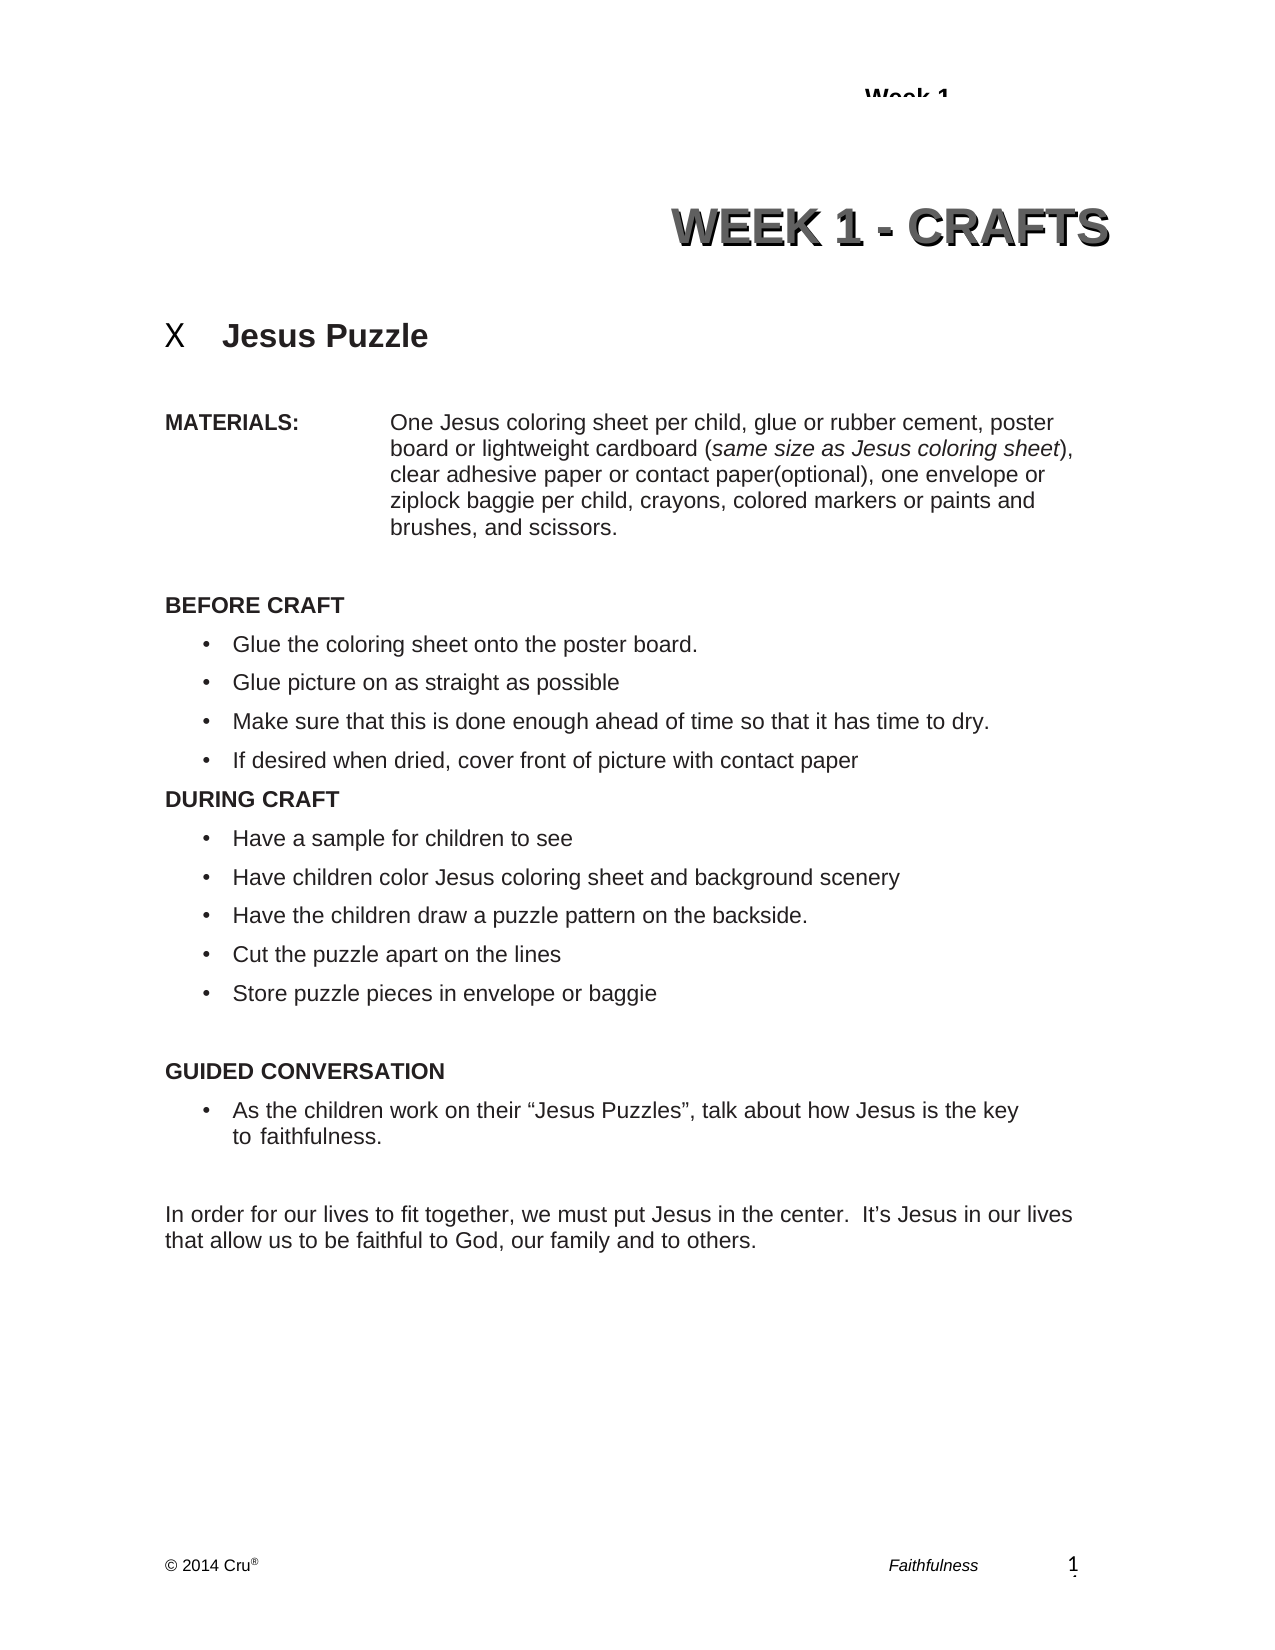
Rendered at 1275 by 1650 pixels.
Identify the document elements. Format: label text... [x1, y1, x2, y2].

subtitle BEFORE CRAFT [165, 592, 1121, 618]
list If desired when dried, cover front of picture with contact paper [202, 747, 1121, 773]
subtitle GUIDED CONVERSATION [165, 1058, 1121, 1084]
list Have a sample for children to see [202, 825, 1121, 851]
list Make sure that this is done enough ahead of time so that it has time to dry. [202, 708, 1121, 734]
list Store puzzle pieces in envelope or baggie [202, 980, 1121, 1006]
text In order for our lives to fit together, we must put Jesus in the center. It’s Jesus in our lives that allow us to be faithful to God, our family and to others. [165, 1201, 1075, 1253]
list Jesus Puzzle [165, 312, 1121, 357]
list Have children color Jesus coloring sheet and background scenery [202, 863, 1121, 890]
subtitle WEEK 1 - CRAFTS [671, 197, 1121, 254]
text MATERIALS: One Jesus coloring sheet per child, glue or rubber cement, poster board or lightweight cardboard (same size as Jesus coloring sheet), clear adhesive paper or contact paper(optional), one envelope or ziplock baggie per child, crayons, colored markers or paints and brushes, and scissors. [165, 408, 1077, 540]
list Glue picture on as straight as possible [202, 669, 1121, 696]
subtitle DURING CRAFT [165, 786, 1121, 812]
list Glue the coloring sheet onto the poster board. [202, 631, 1121, 657]
list As the children work on their “Jesus Puzzles”, talk about how Jesus is the key to faithfulness. [202, 1097, 1043, 1149]
list Cut the puzzle apart on the lines [202, 941, 1121, 967]
list Have the children draw a puzzle pattern on the backside. [202, 902, 1121, 929]
